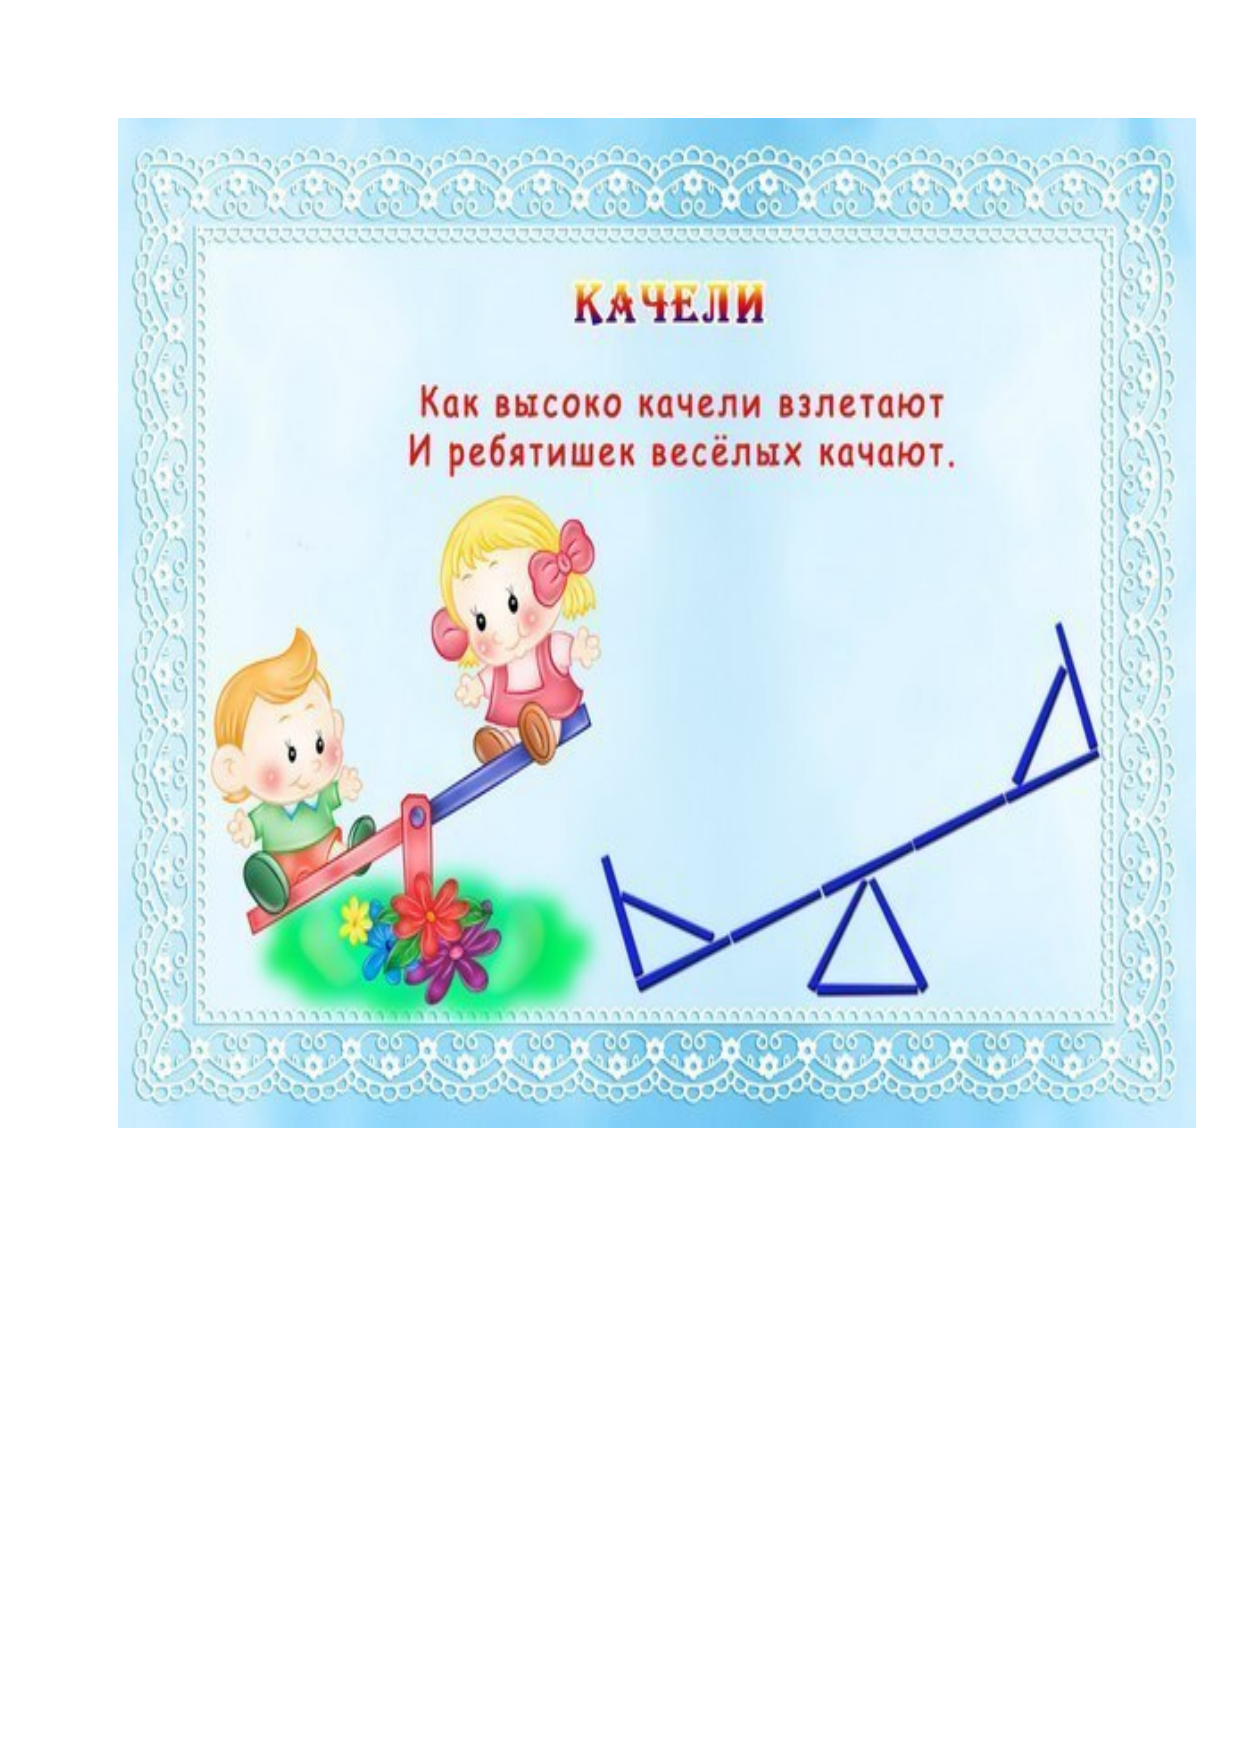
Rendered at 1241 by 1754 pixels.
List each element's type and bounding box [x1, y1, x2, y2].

picture [118, 118, 1196, 1128]
